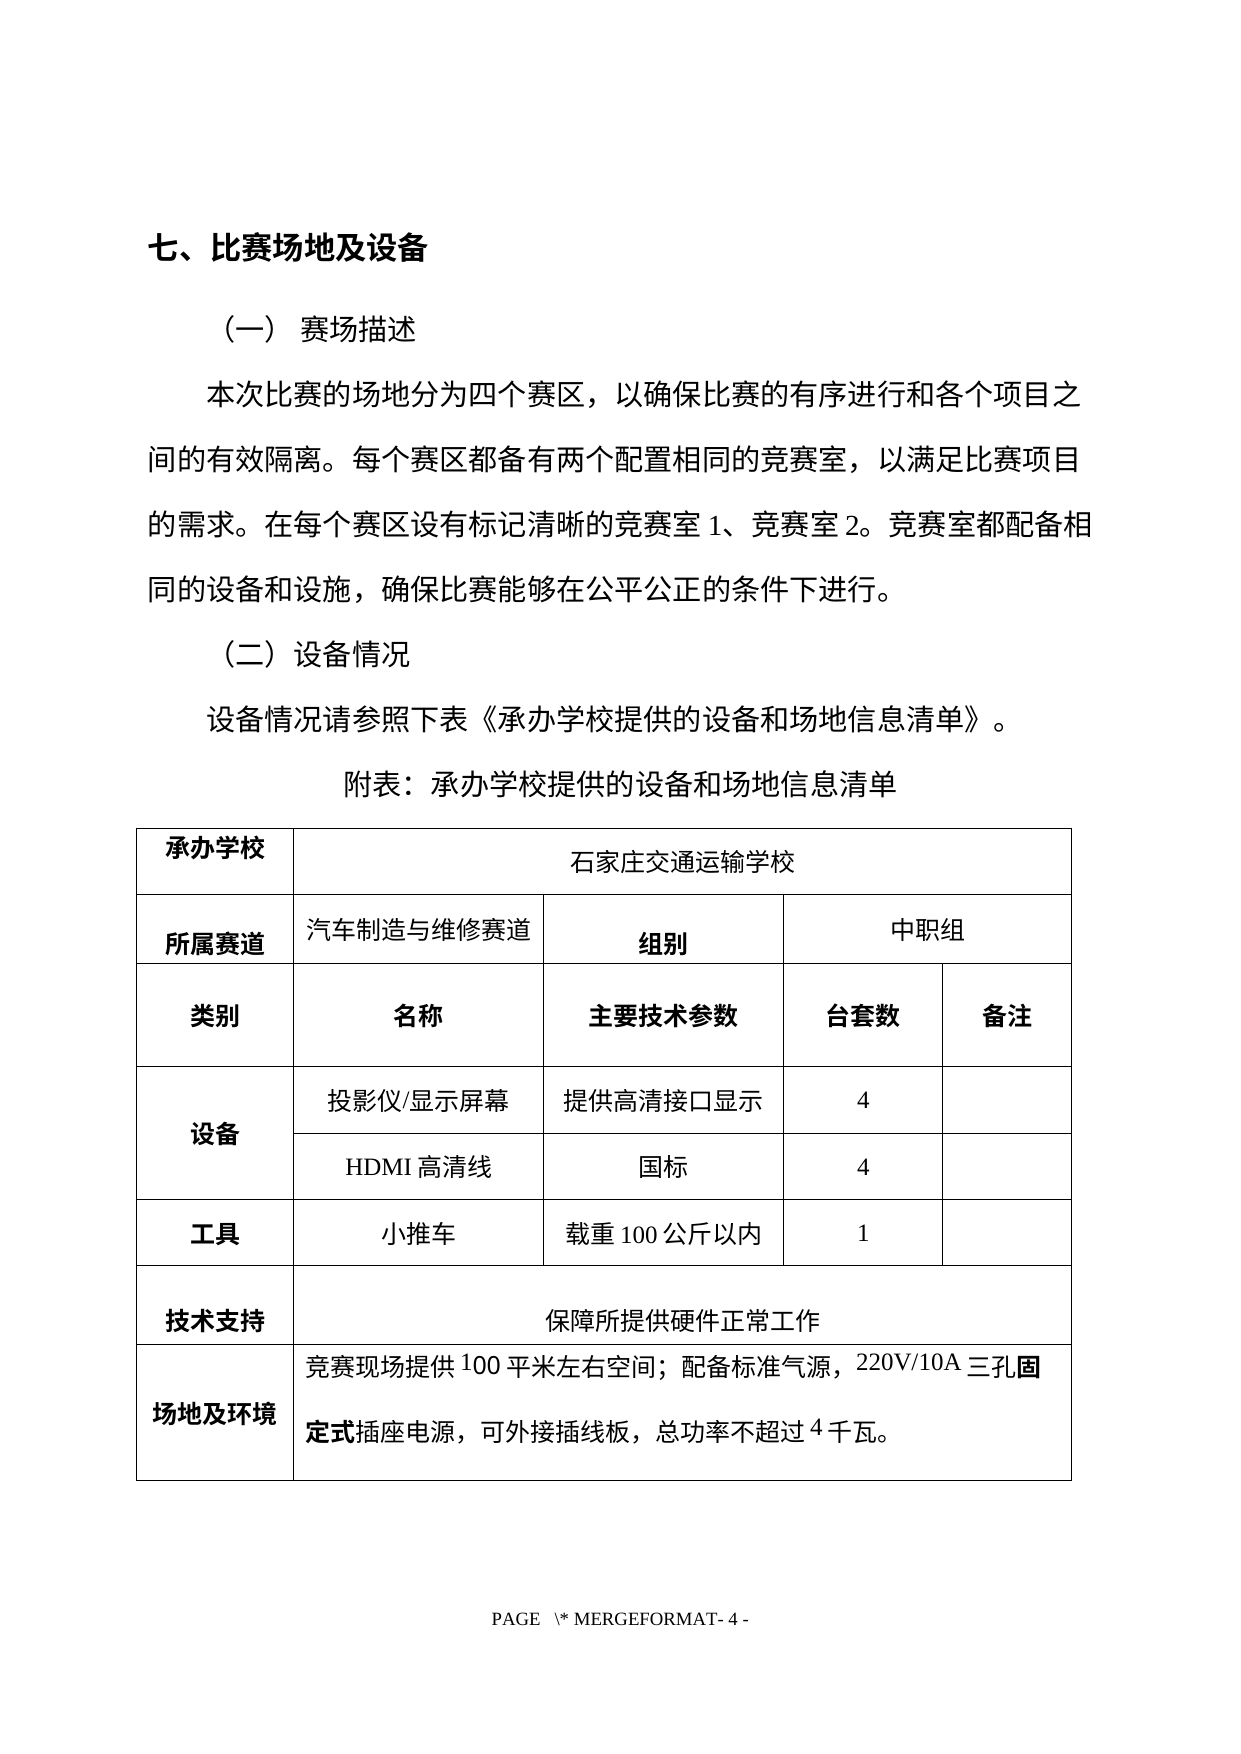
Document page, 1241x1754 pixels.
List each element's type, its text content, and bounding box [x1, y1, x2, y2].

table_cell 备注 [943, 964, 1071, 1066]
table_cell 设备 [137, 1067, 293, 1199]
table_cell 竞赛现场提供100平米左右空间；配备标准气源，220V/10A三孔固定式插座电源，可外接插线板，总功率不超过4千瓦。 [294, 1345, 1071, 1480]
table_header 石家庄交通运输学校 [294, 829, 1071, 893]
table_cell HDMI高清线 [294, 1134, 543, 1199]
table_cell 提供高清接口显示 [544, 1067, 783, 1132]
table_cell 工具 [137, 1200, 293, 1265]
text （一） 赛场描述 [148, 295, 1093, 360]
table_cell 组别 [544, 895, 783, 963]
list 比赛场地及设备 [148, 214, 1093, 279]
table_cell 1 [784, 1200, 942, 1265]
table_cell 投影仪/显示屏幕 [294, 1067, 543, 1132]
text 本次比赛的场地分为四个赛区，以确保比赛的有序进行和各个项目之间的有效隔离。每个赛区都备有两个配置相同的竞赛室，以满足比赛项目的需求。在每个赛区设有标记清晰的竞赛室1、竞赛室2。竞赛室都配备相同的设备和设施，确保比赛能够在公平公正的条件下进行。 [148, 360, 1093, 620]
table_cell 国标 [544, 1134, 783, 1199]
table_cell 技术支持 [137, 1266, 293, 1344]
table_cell 类别 [137, 964, 293, 1066]
text 附表：承办学校提供的设备和场地信息清单 [148, 750, 1093, 815]
table_cell 4 [784, 1134, 942, 1199]
table_cell 台套数 [784, 964, 942, 1066]
table_cell 保障所提供硬件正常工作 [294, 1266, 1071, 1344]
text （二）设备情况 [148, 620, 1093, 685]
table_cell 小推车 [294, 1200, 543, 1265]
table_cell 所属赛道 [137, 895, 293, 963]
table_cell 中职组 [784, 895, 1071, 963]
table_cell [943, 1067, 1071, 1132]
table_cell 汽车制造与维修赛道 [294, 895, 543, 963]
table_header 承办学校 [137, 829, 293, 893]
table_cell 主要技术参数 [544, 964, 783, 1066]
table_cell 4 [784, 1067, 942, 1132]
table_cell [943, 1134, 1071, 1199]
table_cell [943, 1200, 1071, 1265]
table_cell 载重100公斤以内 [544, 1200, 783, 1265]
table_cell 场地及环境 [137, 1345, 293, 1480]
table_cell 名称 [294, 964, 543, 1066]
text 设备情况请参照下表《承办学校提供的设备和场地信息清单》。 [148, 685, 1093, 750]
